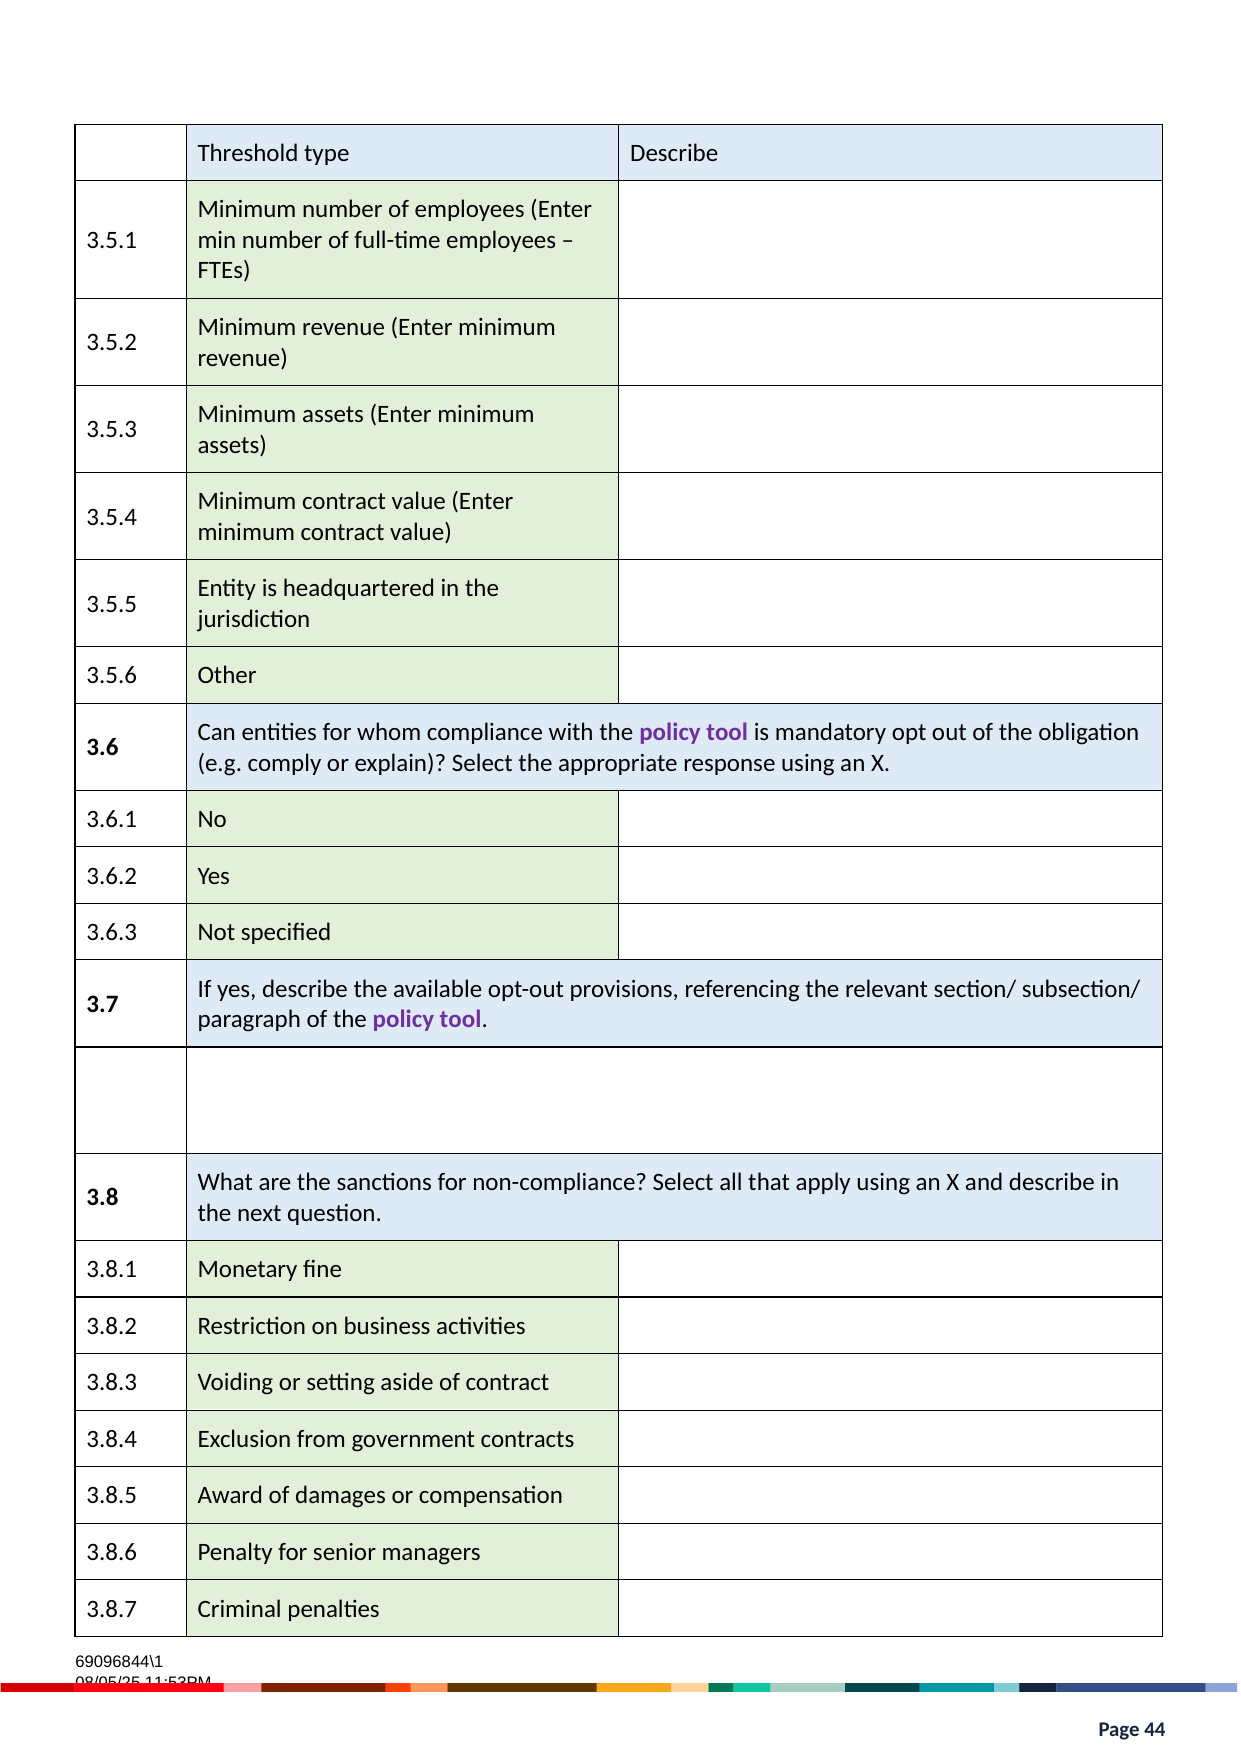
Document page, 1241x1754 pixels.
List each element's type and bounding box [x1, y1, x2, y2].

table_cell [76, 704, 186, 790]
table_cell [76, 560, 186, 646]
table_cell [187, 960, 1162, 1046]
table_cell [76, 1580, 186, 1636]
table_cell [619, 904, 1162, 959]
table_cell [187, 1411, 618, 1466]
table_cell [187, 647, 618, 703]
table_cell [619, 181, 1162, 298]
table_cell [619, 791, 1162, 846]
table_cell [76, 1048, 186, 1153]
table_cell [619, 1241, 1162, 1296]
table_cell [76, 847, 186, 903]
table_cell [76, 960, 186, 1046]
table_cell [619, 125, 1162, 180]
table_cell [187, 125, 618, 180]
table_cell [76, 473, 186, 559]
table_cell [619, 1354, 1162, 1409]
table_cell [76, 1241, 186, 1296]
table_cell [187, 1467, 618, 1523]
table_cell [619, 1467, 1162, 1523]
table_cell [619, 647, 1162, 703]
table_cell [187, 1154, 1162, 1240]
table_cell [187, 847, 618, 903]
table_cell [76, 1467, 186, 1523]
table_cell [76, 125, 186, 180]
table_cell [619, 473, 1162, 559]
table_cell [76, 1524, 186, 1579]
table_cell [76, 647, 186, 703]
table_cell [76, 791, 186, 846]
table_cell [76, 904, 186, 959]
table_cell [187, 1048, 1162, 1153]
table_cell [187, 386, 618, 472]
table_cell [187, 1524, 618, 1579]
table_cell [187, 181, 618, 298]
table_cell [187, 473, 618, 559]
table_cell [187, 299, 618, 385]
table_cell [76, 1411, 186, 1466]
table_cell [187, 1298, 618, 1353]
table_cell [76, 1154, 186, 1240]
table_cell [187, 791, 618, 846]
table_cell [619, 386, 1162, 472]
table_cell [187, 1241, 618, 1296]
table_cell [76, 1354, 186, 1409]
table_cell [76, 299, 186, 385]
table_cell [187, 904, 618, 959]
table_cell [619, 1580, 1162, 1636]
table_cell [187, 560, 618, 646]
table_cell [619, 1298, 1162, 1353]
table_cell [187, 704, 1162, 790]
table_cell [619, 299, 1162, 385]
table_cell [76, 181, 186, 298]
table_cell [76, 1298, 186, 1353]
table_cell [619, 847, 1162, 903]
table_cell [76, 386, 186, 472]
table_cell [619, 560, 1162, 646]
picture [0, 1683, 1236, 1692]
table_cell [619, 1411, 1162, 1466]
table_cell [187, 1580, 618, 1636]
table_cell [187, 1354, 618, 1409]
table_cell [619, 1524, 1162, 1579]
